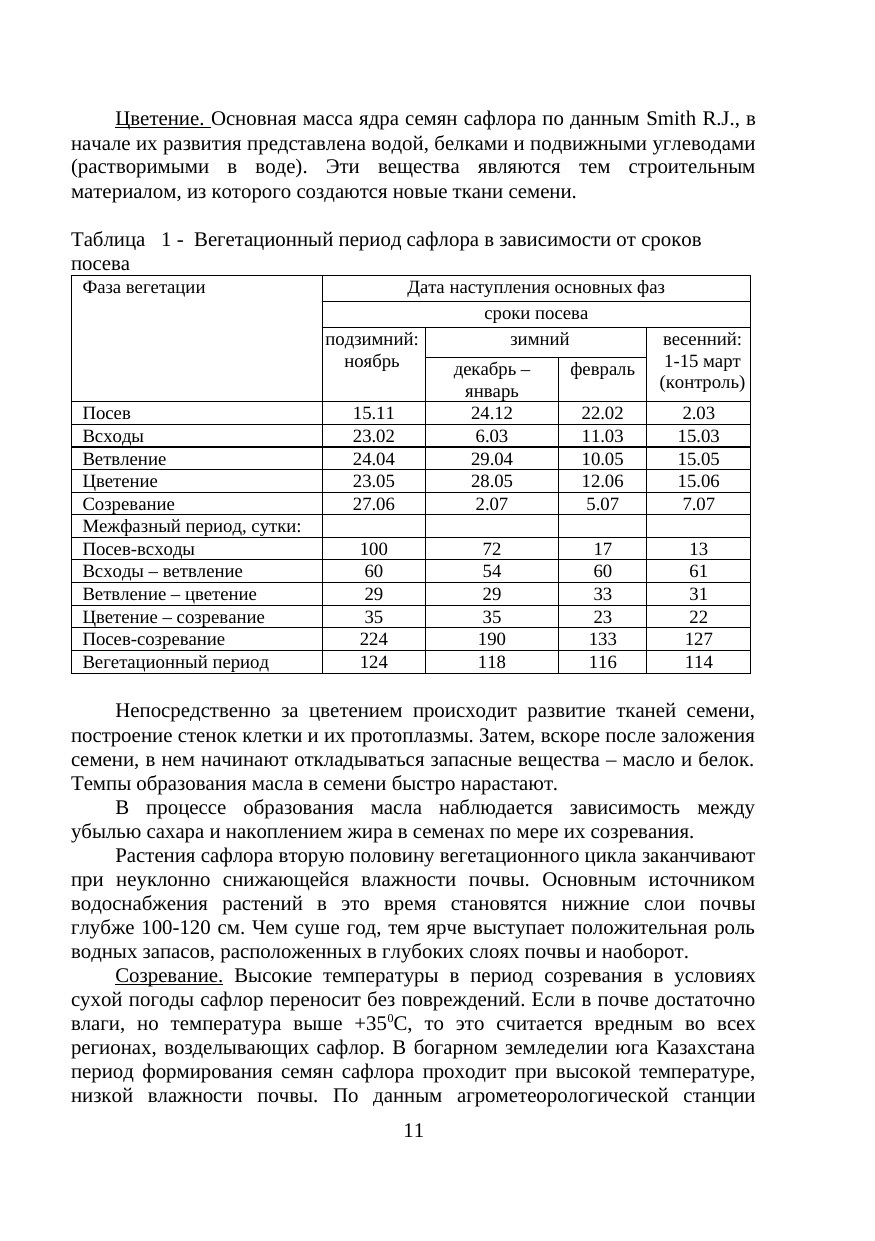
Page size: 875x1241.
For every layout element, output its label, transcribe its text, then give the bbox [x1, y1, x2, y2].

table_cell 10.05 [559, 448, 646, 469]
table_cell 2.07 [426, 493, 558, 514]
table_cell зимний [426, 328, 646, 357]
table_header Дата наступления основных фаз [323, 276, 750, 301]
table_cell Созревание [72, 493, 322, 514]
table_cell 23.05 [323, 470, 425, 492]
table_cell 29 [426, 583, 558, 604]
text Непосредственно за цветением происходит развитие тканей семени, построение стенок клетки и их протоплазмы. Затем, вскоре после заложения семени, в нем начинают откладываться запасные вещества – масло и белок. Темпы образования масла в семени быстро нарастают. [71, 698, 756, 795]
table_cell 22 [647, 606, 750, 627]
table_cell Посев-всходы [72, 538, 322, 559]
table_cell 127 [647, 628, 750, 650]
table_cell Ветвление [72, 448, 322, 469]
table_cell 22.02 [559, 402, 646, 424]
table_cell 24.12 [426, 402, 558, 424]
table_cell 15.06 [647, 470, 750, 492]
table_cell Межфазный период, сутки: [72, 515, 322, 537]
table_cell [323, 515, 425, 537]
table_cell февраль [559, 358, 646, 401]
table_cell 124 [323, 651, 425, 672]
table_cell 116 [559, 651, 646, 672]
table_cell 31 [647, 583, 750, 604]
table_cell 24.04 [323, 448, 425, 469]
table_cell [559, 515, 646, 537]
table_cell 23 [559, 606, 646, 627]
table_cell 133 [559, 628, 646, 650]
table_cell Посев-созревание [72, 628, 322, 650]
table_cell [647, 515, 750, 537]
table_cell 61 [647, 560, 750, 582]
table_cell 15.03 [647, 425, 750, 446]
table_cell 2.03 [647, 402, 750, 424]
table_cell 17 [559, 538, 646, 559]
table_cell 118 [426, 651, 558, 672]
table_cell 15.11 [323, 402, 425, 424]
text Таблица 1 - Вегетационный период сафлора в зависимости от сроков посева [71, 227, 756, 275]
table_cell весенний: 1-15 март (контроль) [647, 328, 750, 401]
table_cell 15.05 [647, 448, 750, 469]
table_cell 7.07 [647, 493, 750, 514]
table_cell 72 [426, 538, 558, 559]
table_cell 29.04 [426, 448, 558, 469]
text Цветение. Основная масса ядра семян сафлора по данным Smith R.J., в начале их развития представлена водой, белками и подвижными углеводами (растворимыми в воде). Эти вещества являются тем строительным материалом, из которого создаются новые ткани семени. [71, 106, 756, 203]
table_cell 5.07 [559, 493, 646, 514]
text В процессе образования масла наблюдается зависимость между убылью сахара и накоплением жира в семенах по мере их созревания. [71, 795, 756, 843]
table_cell Вегетационный период [72, 651, 322, 672]
table_cell 27.06 [323, 493, 425, 514]
table_cell Всходы [72, 425, 322, 446]
table_cell 29 [323, 583, 425, 604]
table_cell 35 [426, 606, 558, 627]
table_cell 54 [426, 560, 558, 582]
table_cell Ветвление – цветение [72, 583, 322, 604]
table_cell 12.06 [559, 470, 646, 492]
table_cell сроки посева [323, 302, 750, 327]
table_cell декабрь – январь [426, 358, 558, 401]
table_cell 28.05 [426, 470, 558, 492]
table_cell 6.03 [426, 425, 558, 446]
table_cell 13 [647, 538, 750, 559]
table_cell 35 [323, 606, 425, 627]
table_cell 60 [559, 560, 646, 582]
table_cell 60 [323, 560, 425, 582]
table_cell Всходы – ветвление [72, 560, 322, 582]
table_cell [426, 515, 558, 537]
table_cell 23.02 [323, 425, 425, 446]
table_cell Цветение – созревание [72, 606, 322, 627]
table_cell 11.03 [559, 425, 646, 446]
table_cell 114 [647, 651, 750, 672]
table_cell Посев [72, 402, 322, 424]
table_header Фаза вегетации [72, 276, 322, 401]
table_cell 100 [323, 538, 425, 559]
text Растения сафлора вторую половину вегетационного цикла заканчивают при неуклонно снижающейся влажности почвы. Основным источником водоснабжения растений в это время становятся нижние слои почвы глубже 100-120 см. Чем суше год, тем ярче выступает положительная роль водных запасов, расположенных в глубоких слоях почвы и наоборот. [71, 843, 756, 963]
table_cell 224 [323, 628, 425, 650]
table_cell 33 [559, 583, 646, 604]
table_cell 190 [426, 628, 558, 650]
table_cell подзимний: ноябрь [323, 328, 425, 401]
table_cell Цветение [72, 470, 322, 492]
